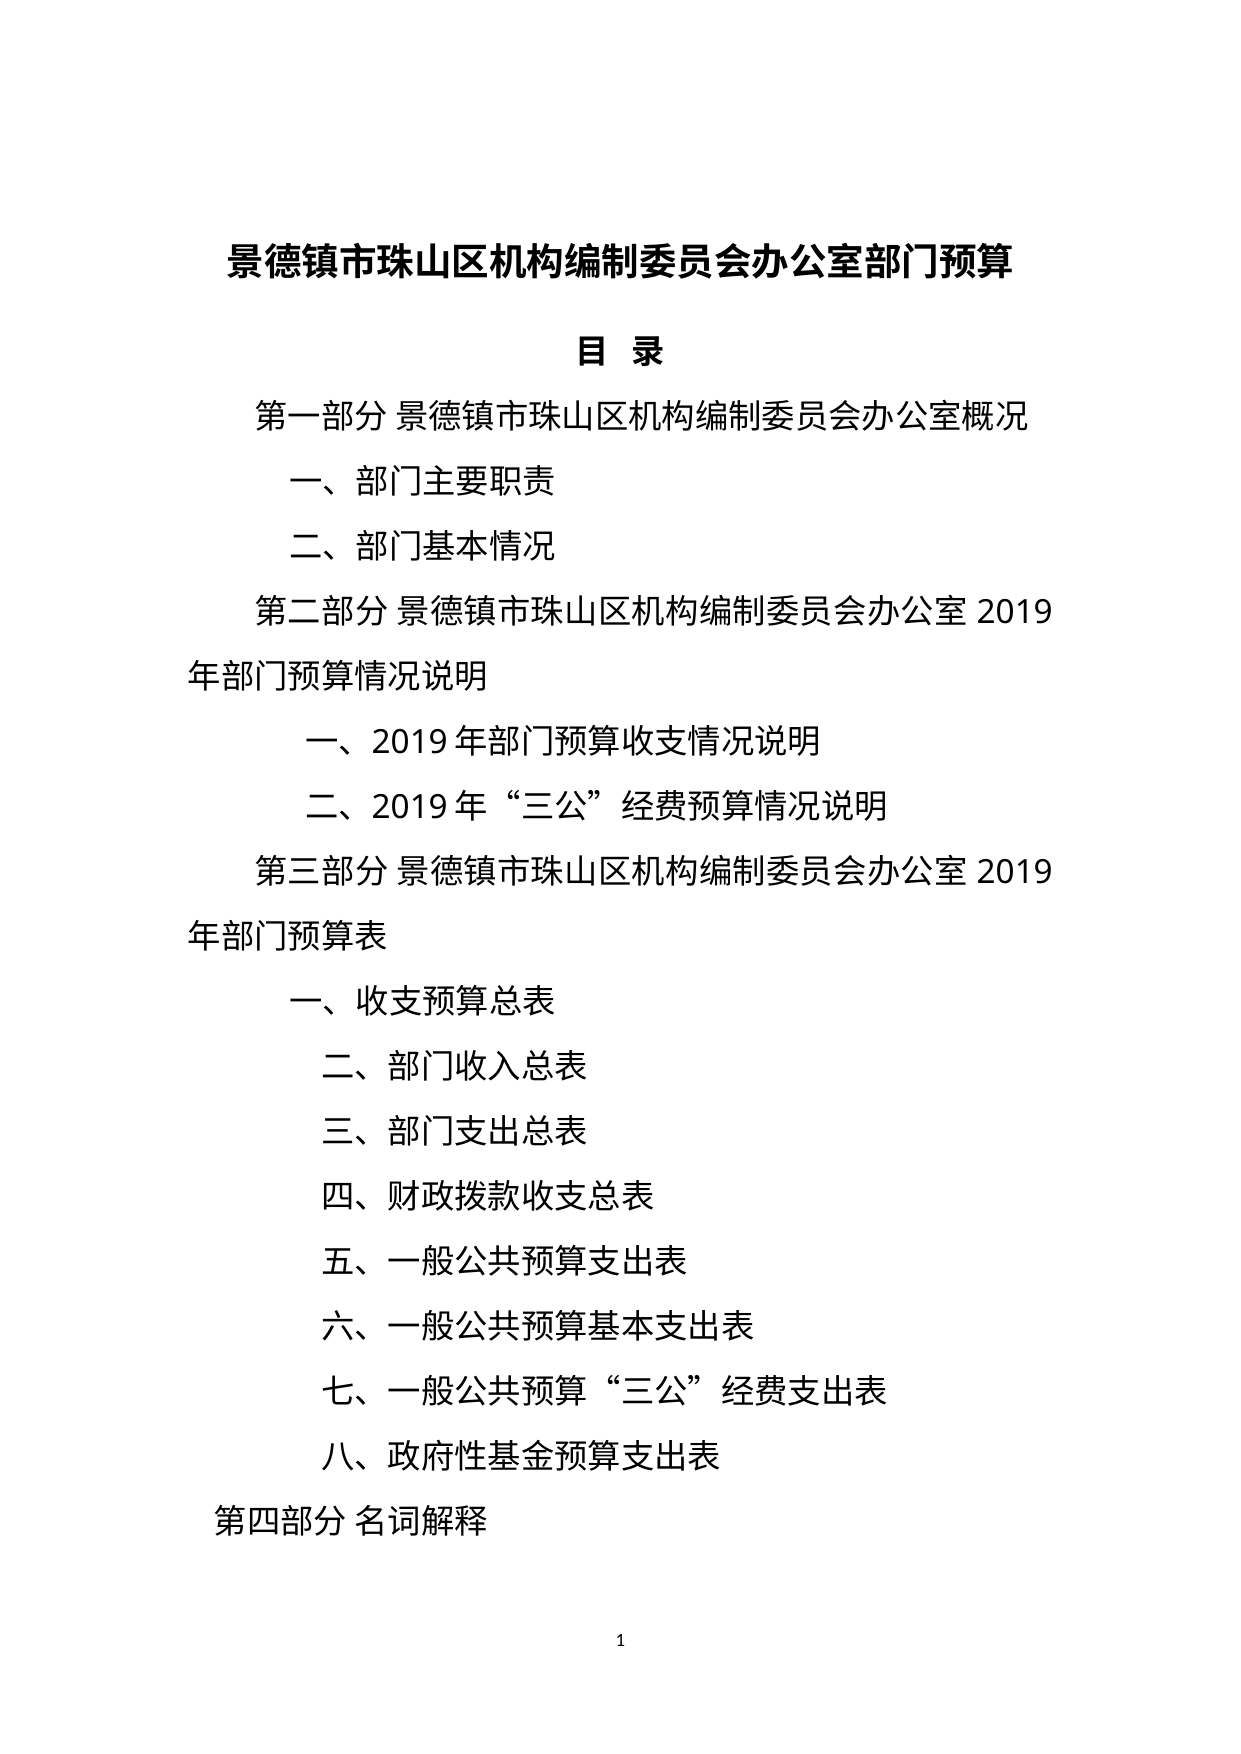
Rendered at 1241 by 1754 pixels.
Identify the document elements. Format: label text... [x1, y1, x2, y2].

text 五、一般公共预算支出表 [187, 1227, 1053, 1292]
text 第四部分 名词解释 [187, 1487, 1053, 1552]
text 目 录 [187, 317, 1053, 382]
text 四、财政拨款收支总表 [187, 1162, 1053, 1227]
text 八、政府性基金预算支出表 [187, 1422, 1053, 1487]
text 一、收支预算总表 [187, 967, 1053, 1032]
text 六、一般公共预算基本支出表 [187, 1292, 1053, 1357]
text 第二部分 景德镇市珠山区机构编制委员会办公室2019年部门预算情况说明 [187, 577, 1053, 707]
text 第三部分 景德镇市珠山区机构编制委员会办公室2019年部门预算表 [187, 837, 1053, 967]
text 二、部门收入总表 [187, 1032, 1053, 1097]
text 一、部门主要职责 [187, 447, 1053, 512]
text 二、部门基本情况 [187, 512, 1053, 577]
text 景德镇市珠山区机构编制委员会办公室部门预算 [187, 227, 1053, 292]
text 三、部门支出总表 [187, 1097, 1053, 1162]
text 七、一般公共预算“三公”经费支出表 [187, 1357, 1053, 1422]
text 一、2019年部门预算收支情况说明 [187, 707, 1053, 772]
text 第一部分 景德镇市珠山区机构编制委员会办公室概况 [187, 382, 1053, 447]
text 二、2019年“三公”经费预算情况说明 [187, 772, 1053, 837]
